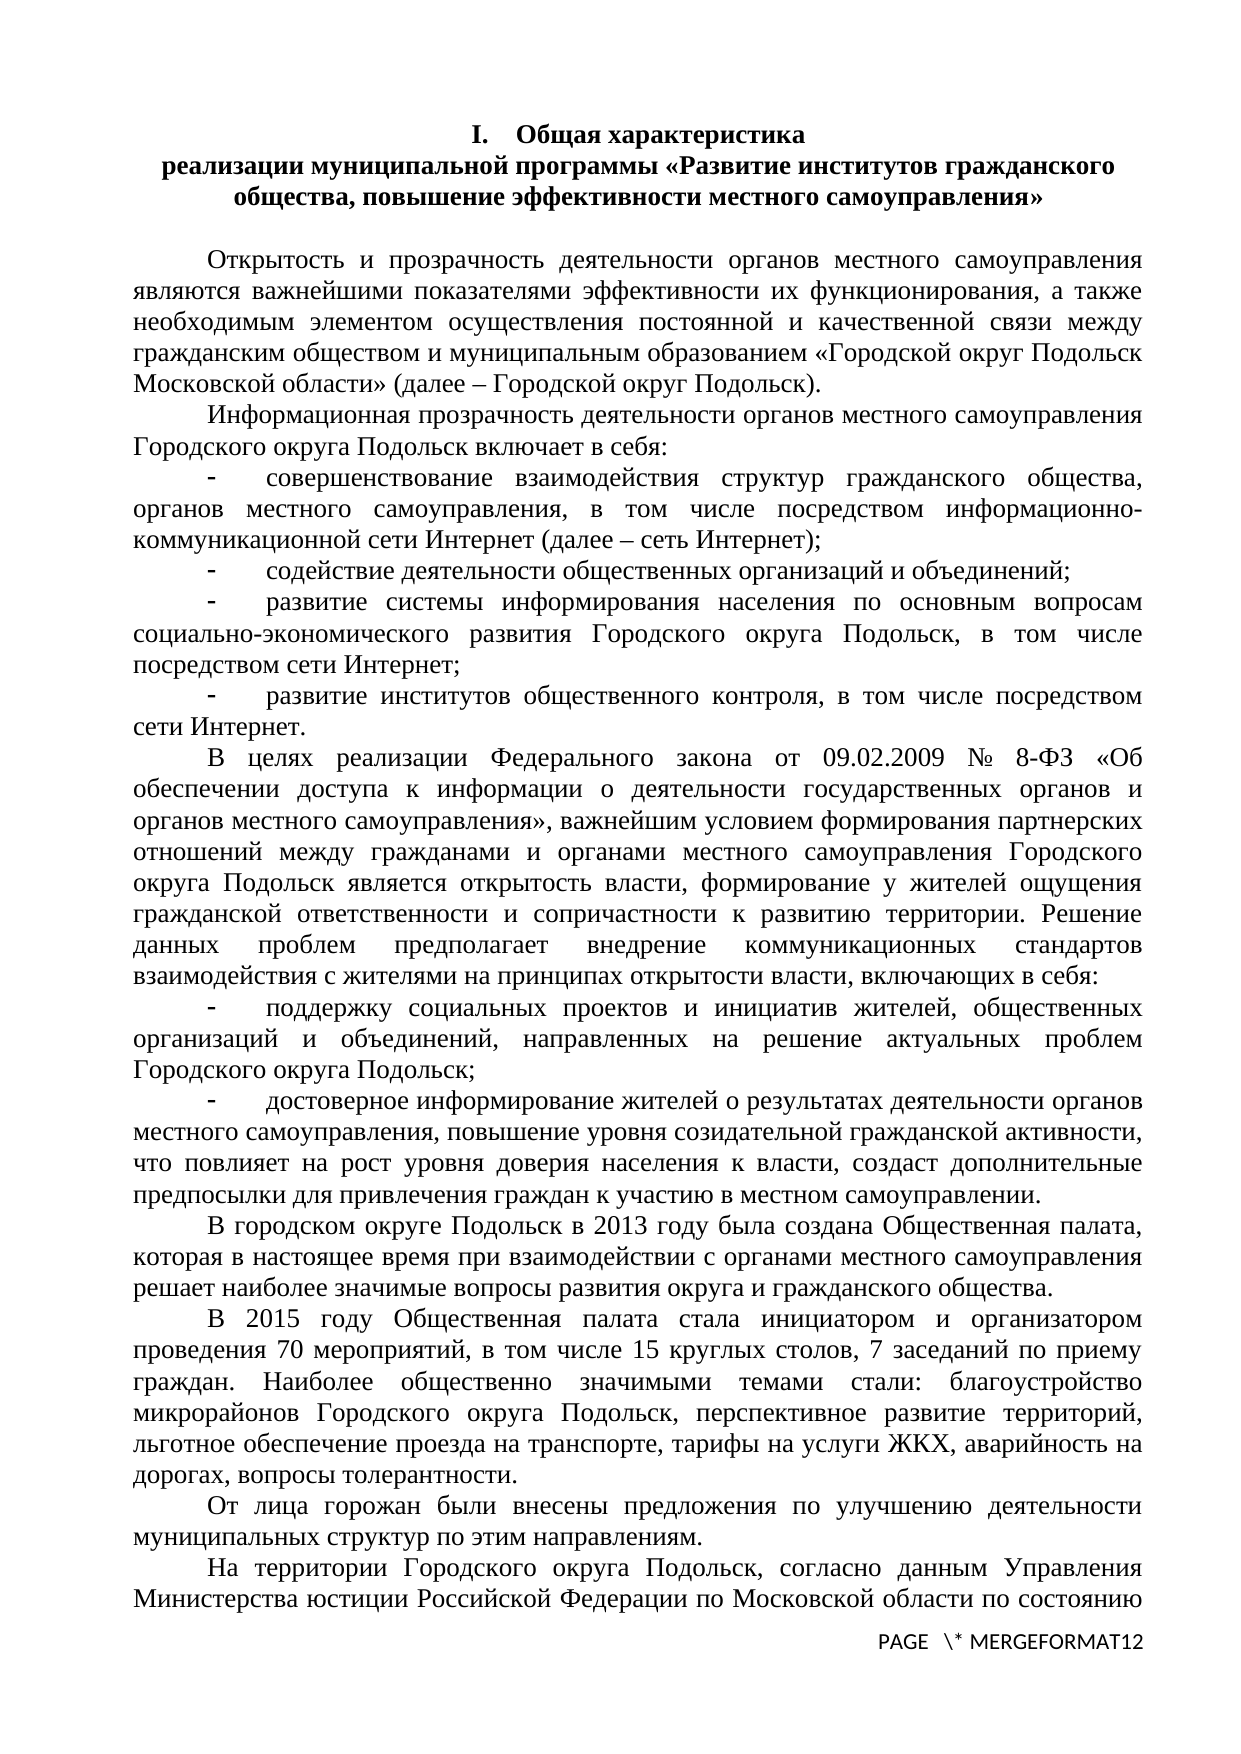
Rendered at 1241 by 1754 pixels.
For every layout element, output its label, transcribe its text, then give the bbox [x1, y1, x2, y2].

text В целях реализации Федерального закона от 09.02.2009 № 8-ФЗ «Об обеспечении доступа к информации о деятельности государственных органов и органов местного самоуправления», важнейшим условием формирования партнерских отношений между гражданами и органами местного самоуправления Городского округа Подольск является открытость власти, формирование у жителей ощущения гражданской ответственности и сопричастности к развитию территории. Решение данных проблем предполагает внедрение коммуникационных стандартов взаимодействия с жителями на принципах открытости власти, включающих в себя: [133, 741, 1144, 991]
text В 2015 году Общественная палата стала инициатором и организатором проведения 70 мероприятий, в том числе 15 круглых столов, 7 заседаний по приему граждан. Наиболее общественно значимыми темами стали: благоустройство микрорайонов Городского округа Подольск, перспективное развитие территорий, льготное обеспечение проезда на транспорте, тарифы на услуги ЖКХ, аварийность на дорогах, вопросы толерантности. [133, 1302, 1144, 1489]
text От лица горожан были внесены предложения по улучшению деятельности муниципальных структур по этим направлениям. [133, 1489, 1144, 1551]
text В городском округе Подольск в 2013 году была создана Общественная палата, которая в настоящее время при взаимодействии с органами местного самоуправления решает наиболее значимые вопросы развития округа и гражданского общества. [133, 1209, 1144, 1302]
list совершенствование взаимодействия структур гражданского общества, органов местного самоуправления, в том числе посредством информационно-коммуникационной сети Интернет (далее – сеть Интернет); [133, 461, 1144, 554]
list содействие деятельности общественных организаций и объединений; [133, 554, 1144, 586]
text Открытость и прозрачность деятельности органов местного самоуправления являются важнейшими показателями эффективности их функционирования, а также необходимым элементом осуществления постоянной и качественной связи между гражданским обществом и муниципальным образованием «Городской округ Подольск Московской области» (далее – Городской округ Подольск). [133, 243, 1144, 398]
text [133, 1551, 1144, 1614]
list развитие институтов общественного контроля, в том числе посредством сети Интернет. [133, 679, 1144, 741]
list достоверное информирование жителей о результатах деятельности органов местного самоуправления, повышение уровня созидательной гражданской активности, что повлияет на рост уровня доверия населения к власти, создаст дополнительные предпосылки для привлечения граждан к участию в местном самоуправлении. [133, 1084, 1144, 1209]
list развитие системы информирования населения по основным вопросам социально-экономического развития Городского округа Подольск, в том числе посредством сети Интернет; [133, 586, 1144, 679]
list Общая характеристика [133, 118, 1144, 149]
list реализации муниципальной программы «Развитие институтов гражданского общества, повышение эффективности местного самоуправления» [133, 149, 1144, 212]
text Информационная прозрачность деятельности органов местного самоуправления Городского округа Подольск включает в себя: [133, 398, 1144, 461]
list поддержку социальных проектов и инициатив жителей, общественных организаций и объединений, направленных на решение актуальных проблем Городского округа Подольск; [133, 991, 1144, 1084]
